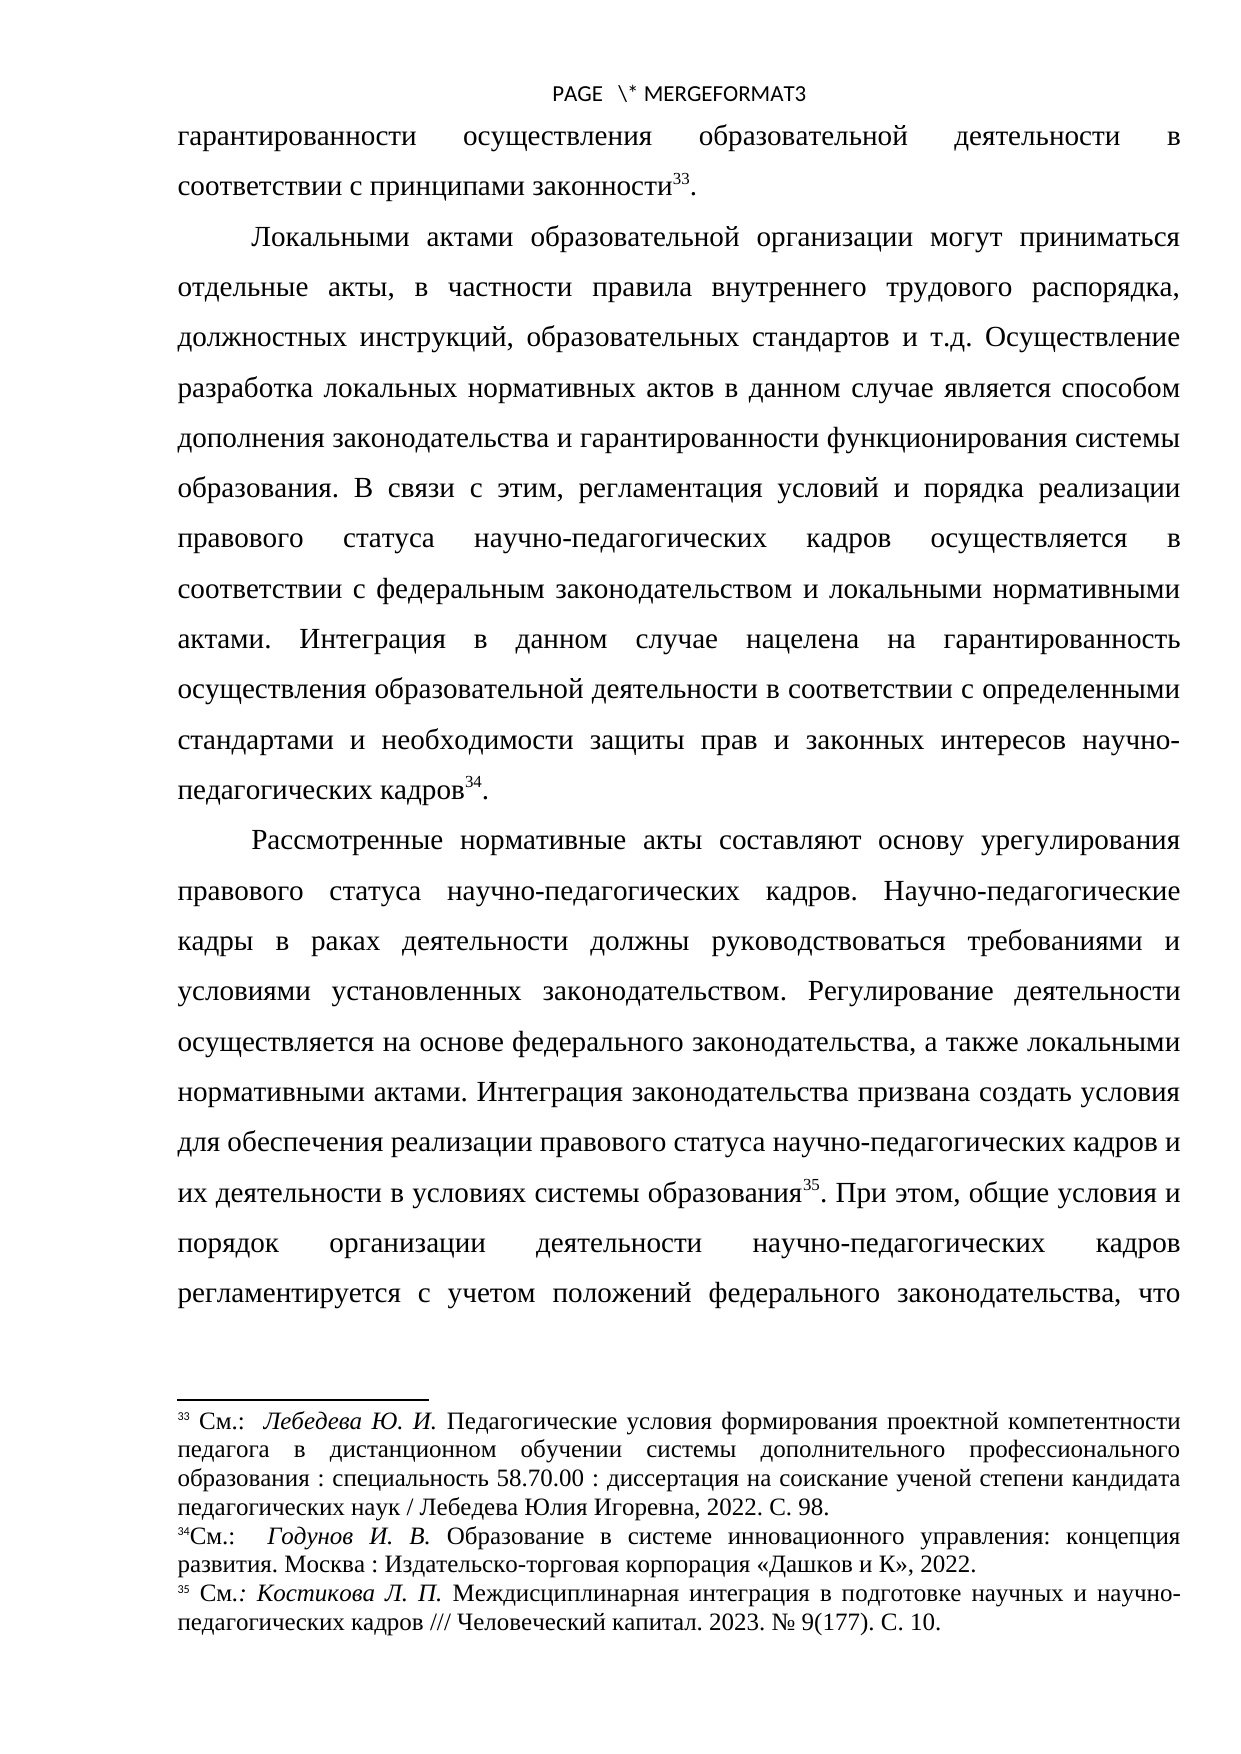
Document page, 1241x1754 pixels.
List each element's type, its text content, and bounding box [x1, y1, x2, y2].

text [177, 118, 1181, 202]
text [177, 822, 1181, 1309]
text Локальными актами образовательной организации могут приниматься отдельные акты, в частности правила внутреннего трудового распорядка, должностных инструкций, образовательных стандартов и т.д. Осуществление разработка локальных нормативных актов в данном случае является способом дополнения законодательства и гарантированности функционирования системы образования. В связи с этим, регламентация условий и порядка реализации правового статуса научно-педагогических кадров осуществляется в соответствии с федеральным законодательством и локальными нормативными актами. Интеграция в данном случае нацелена на гарантированность осуществления образовательной деятельности в соответствии с определенными стандартами и необходимости защиты прав и законных интересов научно-педагогических кадров. [177, 219, 1181, 806]
